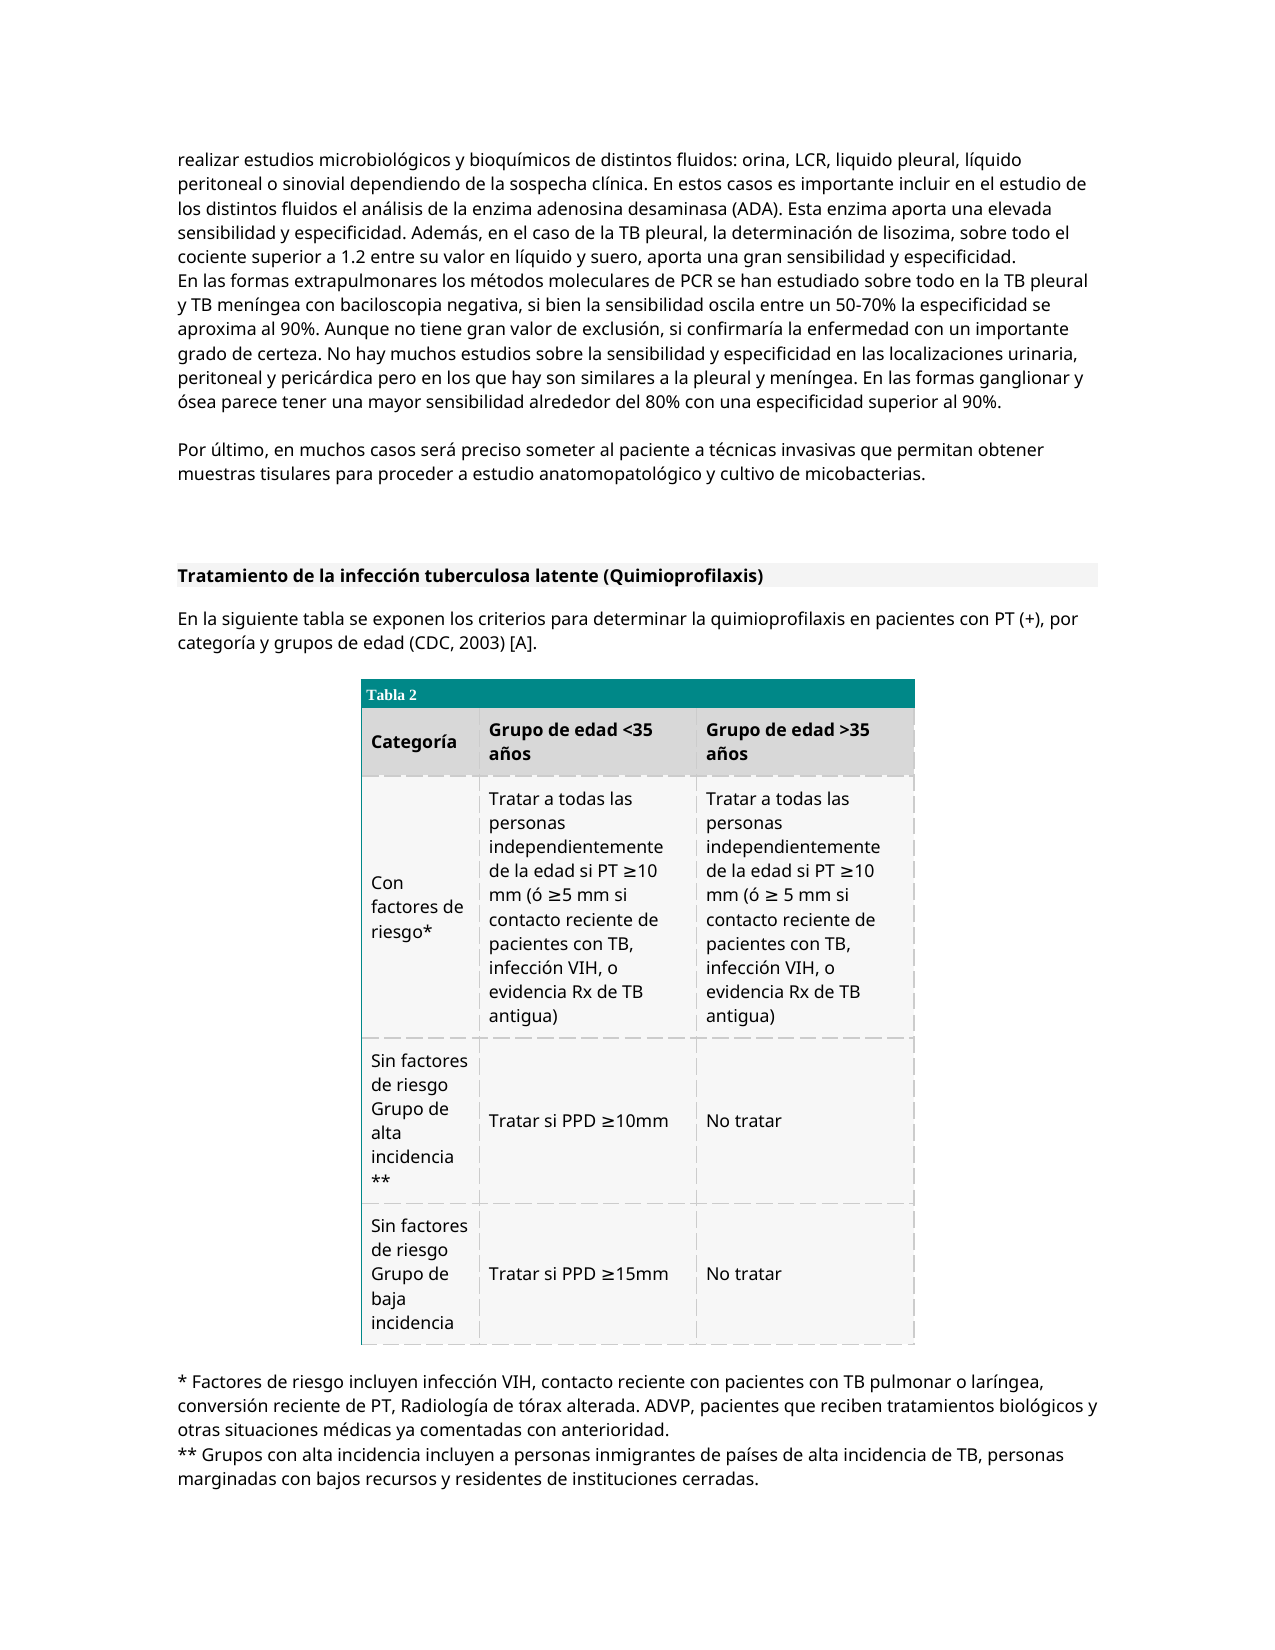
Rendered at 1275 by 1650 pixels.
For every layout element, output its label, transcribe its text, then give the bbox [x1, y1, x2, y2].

table_cell Sin factores de riesgo Grupo de alta incidencia ** [362, 1037, 479, 1203]
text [177, 1345, 1098, 1490]
table_cell Tratar a todas las personas independientemente de la edad si PT ≥10 mm (ó ≥ 5 mm si contacto reciente de pacientes con TB, infección VIH, o evidencia Rx de TB antigua) [696, 775, 914, 1037]
text En la siguiente tabla se exponen los criterios para determinar la quimioprofilaxis en pacientes con PT (+), por categoría y grupos de edad (CDC, 2003) [A]. [177, 606, 1098, 654]
table_cell Grupo de edad <35 años [479, 708, 696, 775]
table_cell Sin factores de riesgo Grupo de baja incidencia [362, 1203, 479, 1344]
table_header Tabla 2 [362, 681, 913, 708]
table_cell Tratar si PPD ≥15mm [479, 1203, 696, 1344]
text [177, 148, 1098, 538]
text Tratamiento de la infección tuberculosa latente (Quimioprofilaxis) [177, 563, 1098, 587]
table_cell Tratar si PPD ≥10mm [479, 1037, 696, 1203]
table_cell Categoría [362, 708, 479, 775]
table_cell Con factores de riesgo* [362, 775, 479, 1037]
table_cell Tratar a todas las personas independientemente de la edad si PT ≥10 mm (ó ≥5 mm si contacto reciente de pacientes con TB, infección VIH, o evidencia Rx de TB antigua) [479, 775, 696, 1037]
table_cell Grupo de edad >35 años [696, 708, 914, 775]
table_cell No tratar [696, 1203, 914, 1344]
table_cell No tratar [696, 1037, 914, 1203]
